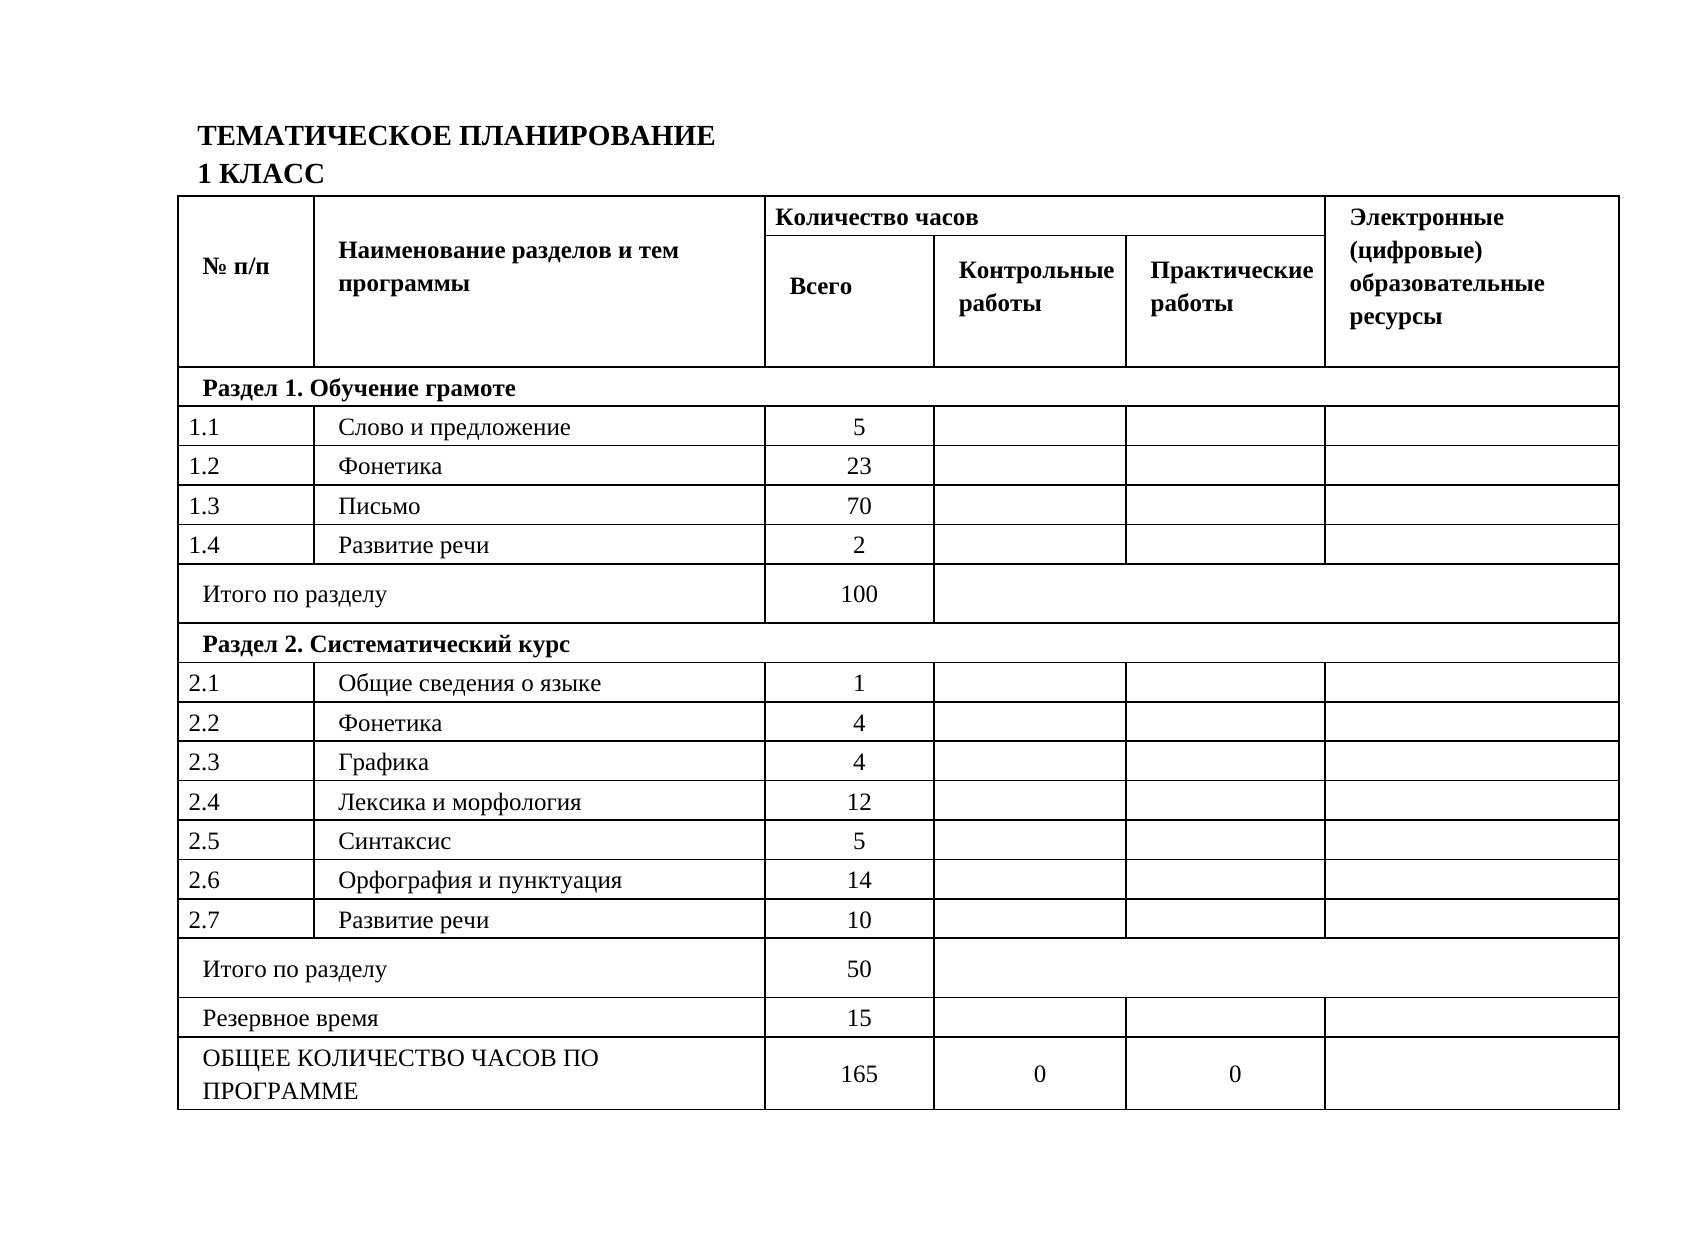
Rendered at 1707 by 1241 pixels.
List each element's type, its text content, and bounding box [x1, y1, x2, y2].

table_cell Общие сведения о языке [315, 663, 764, 701]
table_cell 1 [766, 663, 933, 701]
table_cell 100 [766, 565, 933, 622]
table_cell 2.5 [179, 821, 313, 858]
table_cell 0 [935, 1038, 1125, 1108]
table_cell [1326, 1038, 1618, 1108]
table_cell [935, 742, 1125, 780]
table_cell Итого по разделу [179, 565, 764, 622]
table_cell Слово и предложение [315, 407, 764, 445]
table_cell 1.4 [179, 525, 313, 563]
table_cell 1.1 [179, 407, 313, 445]
table_cell [935, 821, 1125, 858]
table_cell 2.6 [179, 860, 313, 898]
table_cell ОБЩЕЕ КОЛИЧЕСТВО ЧАСОВ ПО ПРОГРАММЕ [179, 1038, 764, 1108]
table_cell 2.7 [179, 900, 313, 937]
table_cell [1326, 998, 1618, 1036]
table_cell Синтаксис [315, 821, 764, 858]
table_cell Всего [766, 236, 933, 366]
table_cell 4 [766, 703, 933, 740]
table_cell [1326, 742, 1618, 780]
table_cell [1326, 821, 1618, 858]
table_cell Раздел 1. Обучение грамоте [179, 368, 1618, 405]
table_cell [935, 446, 1125, 484]
table_header Электронные (цифровые) образовательные ресурсы [1326, 197, 1618, 366]
table_cell 4 [766, 742, 933, 780]
table_cell 1.2 [179, 446, 313, 484]
table_cell [1326, 663, 1618, 701]
table_cell 12 [766, 781, 933, 819]
table_cell 2.4 [179, 781, 313, 819]
table_cell 165 [766, 1038, 933, 1108]
table_cell [935, 565, 1618, 622]
text 1 КЛАСС [190, 157, 1618, 190]
table_cell [1127, 407, 1324, 445]
table_cell [935, 663, 1125, 701]
table_header № п/п [179, 197, 313, 366]
table_cell 5 [766, 407, 933, 445]
table_cell [935, 703, 1125, 740]
table_cell [1326, 486, 1618, 523]
table_cell Практические работы [1127, 236, 1324, 366]
table_cell [1127, 860, 1324, 898]
table_cell 0 [1127, 1038, 1324, 1108]
table_cell Лексика и морфология [315, 781, 764, 819]
table_cell Графика [315, 742, 764, 780]
table_cell [1127, 663, 1324, 701]
table_cell [935, 486, 1125, 523]
table_cell [1326, 860, 1618, 898]
table_cell [1127, 525, 1324, 563]
table_header Наименование разделов и тем программы [315, 197, 764, 366]
table_cell Развитие речи [315, 900, 764, 937]
table_cell 70 [766, 486, 933, 523]
table_cell 23 [766, 446, 933, 484]
table_cell Раздел 2. Систематический курс [179, 624, 1618, 662]
table_cell Орфография и пунктуация [315, 860, 764, 898]
table_cell 10 [766, 900, 933, 937]
table_cell [935, 939, 1618, 997]
table_cell [935, 998, 1125, 1036]
table_cell 2.1 [179, 663, 313, 701]
table_cell 2.3 [179, 742, 313, 780]
table_cell Письмо [315, 486, 764, 523]
table_cell Резервное время [179, 998, 764, 1036]
table_cell [1127, 703, 1324, 740]
table_cell [1127, 486, 1324, 523]
table_cell 2.2 [179, 703, 313, 740]
table_cell [935, 900, 1125, 937]
table_cell [935, 860, 1125, 898]
table_cell 14 [766, 860, 933, 898]
table_cell Развитие речи [315, 525, 764, 563]
table_cell [1326, 446, 1618, 484]
table_cell [1326, 703, 1618, 740]
table_cell [1127, 998, 1324, 1036]
text ТЕМАТИЧЕСКОЕ ПЛАНИРОВАНИЕ [190, 118, 1618, 152]
table_cell 15 [766, 998, 933, 1036]
table_cell 5 [766, 821, 933, 858]
table_cell [1127, 742, 1324, 780]
table_cell 2 [766, 525, 933, 563]
table_cell Контрольные работы [935, 236, 1125, 366]
table_cell [1127, 781, 1324, 819]
table_cell [1127, 446, 1324, 484]
table_cell [1326, 525, 1618, 563]
table_cell [935, 525, 1125, 563]
table_cell Фонетика [315, 703, 764, 740]
table_cell [935, 407, 1125, 445]
table_cell [1326, 900, 1618, 937]
table_cell [935, 781, 1125, 819]
table_cell 1.3 [179, 486, 313, 523]
table_cell Итого по разделу [179, 939, 764, 997]
table_cell [1326, 781, 1618, 819]
table_cell Фонетика [315, 446, 764, 484]
table_cell [1326, 407, 1618, 445]
table_cell [1127, 821, 1324, 858]
table_cell 50 [766, 939, 933, 997]
table_cell [1127, 900, 1324, 937]
table_header Количество часов [766, 197, 1324, 234]
